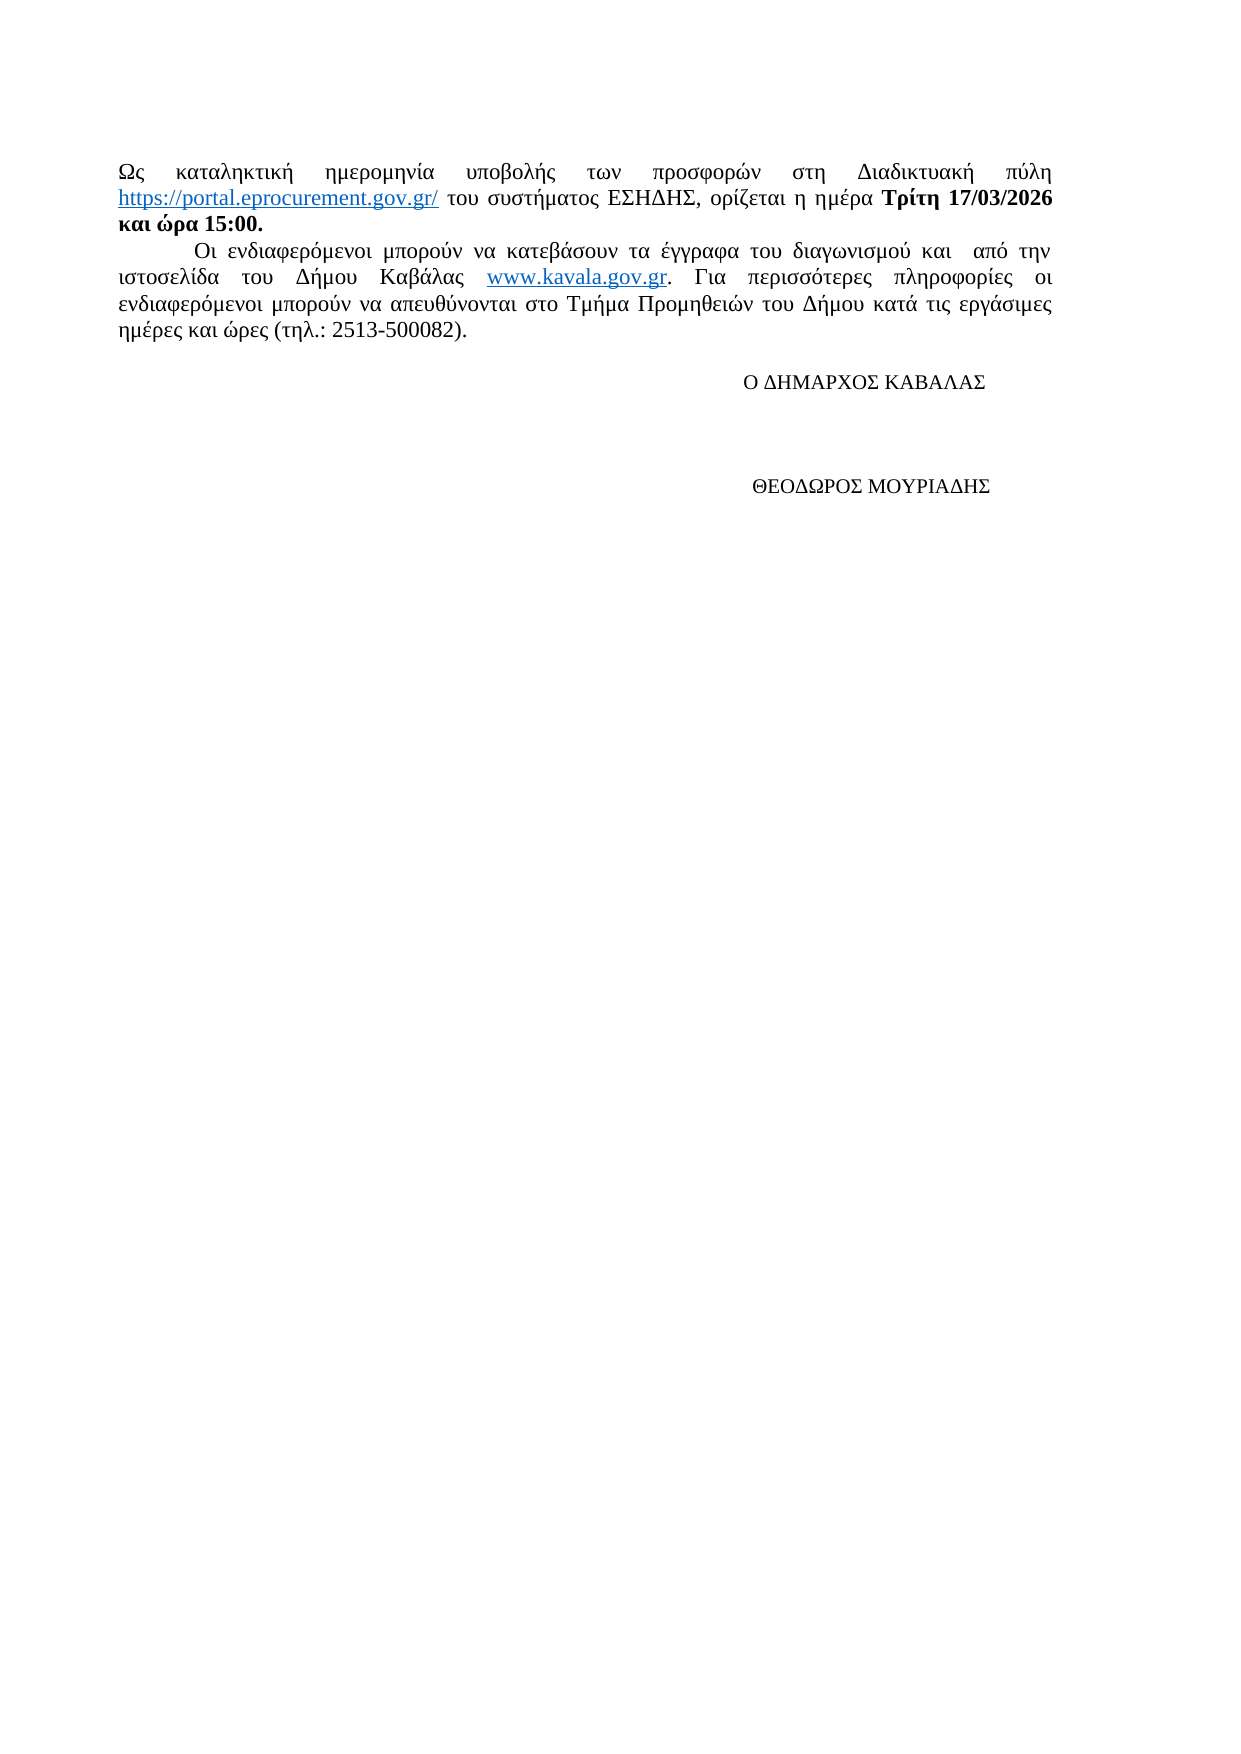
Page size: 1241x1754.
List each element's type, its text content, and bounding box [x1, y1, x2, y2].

text Οι ενδιαφερόμενοι μπορούν να κατεβάσουν τα έγγραφα του διαγωνισμού και από την ιστοσελίδα του Δήμου Καβάλας www.kavala.gov.gr. Για περισσότερες πληροφορίες οι ενδιαφερόμενοι μπορούν να απευθύνονται στο Τμήμα Προμηθειών του Δήμου κατά τις εργάσιμες ημέρες και ώρες (τηλ.: 2513-500082). [118, 237, 1053, 342]
text Ως καταληκτική ημερομηνία υποβολής των προσφορών στη Διαδικτυακή πύλη https://portal.eprocurement.gov.gr/ του συστήματος ΕΣΗΔΗΣ, ορίζεται η ημέρα Τρίτη 17/03/2026 και ώρα 15:00. [118, 158, 1053, 237]
text Ο ΔΗΜΑΡΧΟΣ ΚΑΒΑΛΑΣ [118, 370, 1053, 394]
text ΘΕΟΔΩΡΟΣ ΜΟΥΡΙΑΔΗΣ [118, 474, 1053, 498]
